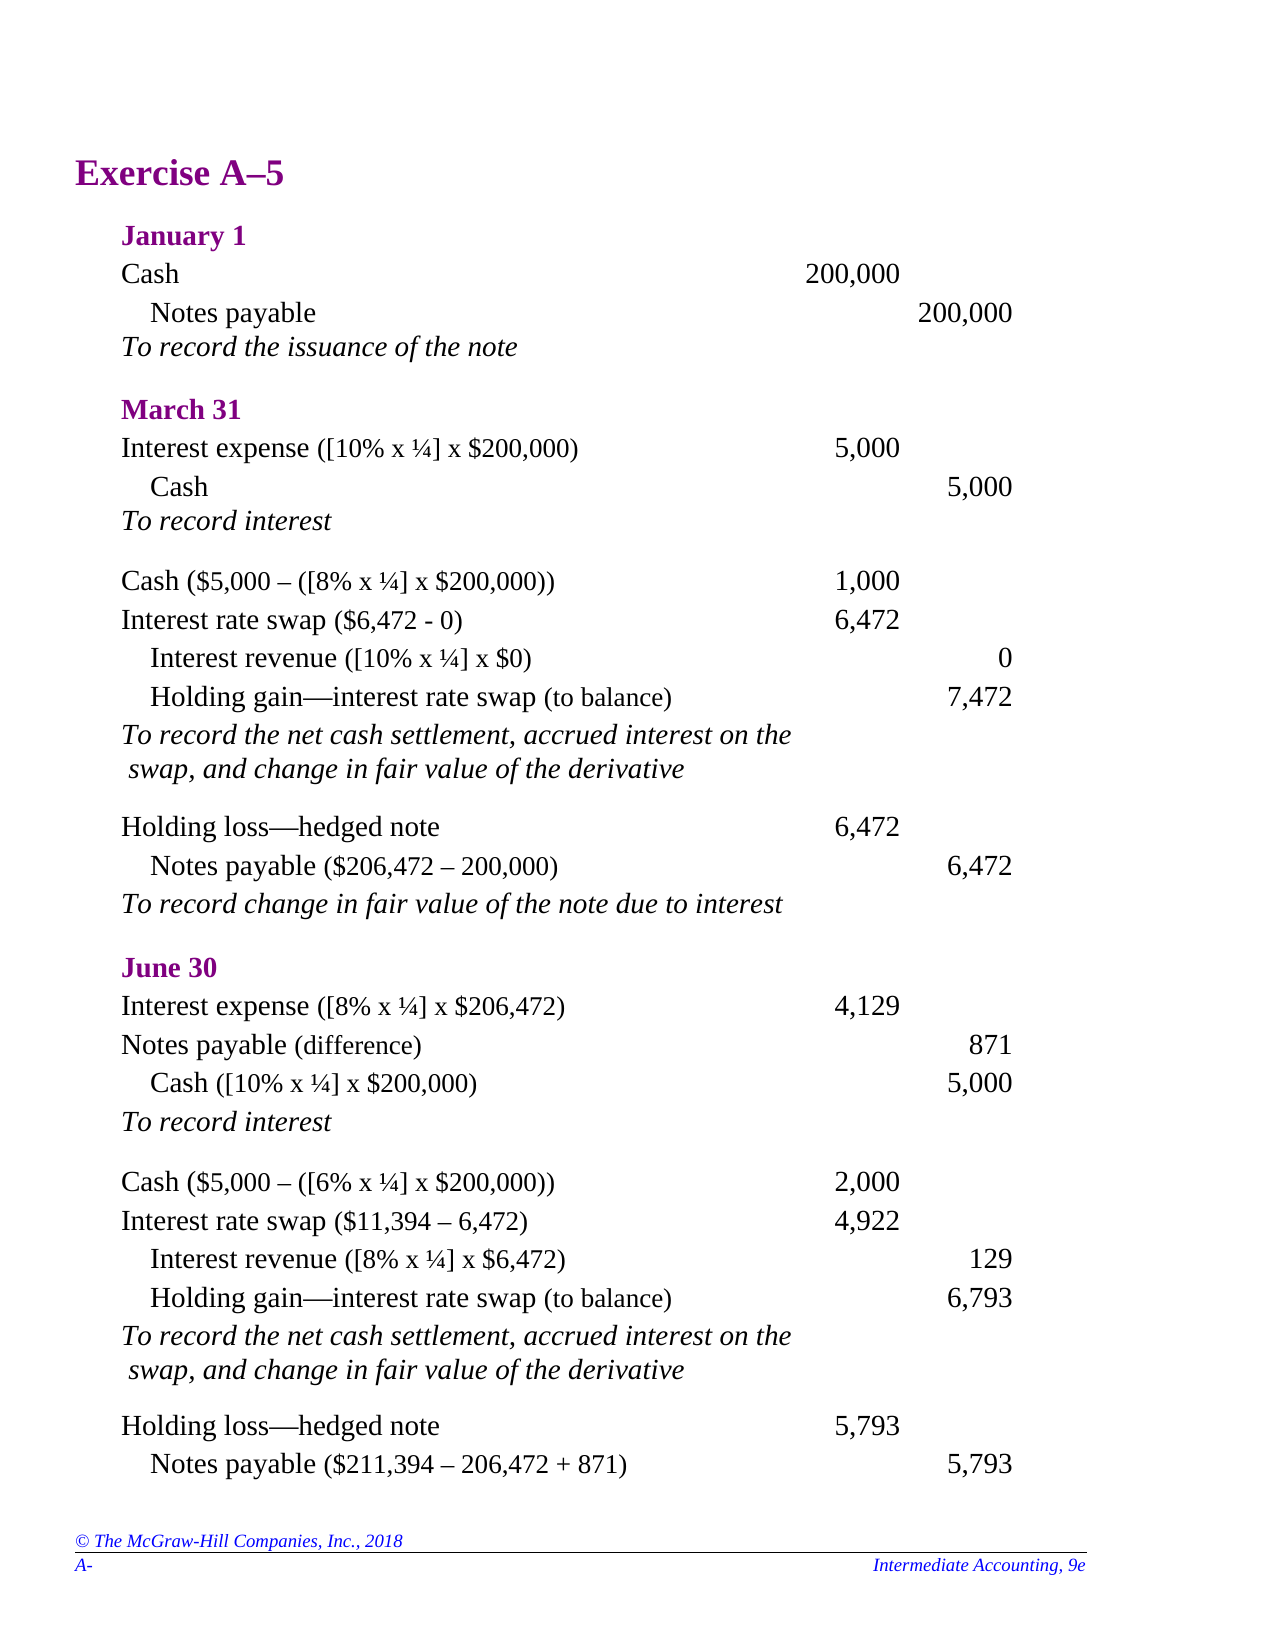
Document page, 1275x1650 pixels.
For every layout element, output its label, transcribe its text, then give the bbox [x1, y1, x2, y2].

text swap, and change in fair value of the derivative [121, 751, 1039, 784]
text swap, and change in fair value of the derivative [121, 1352, 1039, 1386]
text Interest expense ([10% x ¼] x $200,000) 5,000 [121, 431, 1039, 464]
text Interest revenue ([10% x ¼] x $0) 0 [121, 640, 1039, 674]
text To record change in fair value of the note due to interest [121, 886, 1039, 920]
text Cash ($5,000 – ([8% x ¼] x $200,000)) 1,000 [121, 563, 1039, 597]
text Cash ([10% x ¼] x $200,000) 5,000 [121, 1065, 1039, 1099]
text To record the net cash settlement, accrued interest on the [121, 1318, 1039, 1352]
text Interest expense ([8% x ¼] x $206,472) 4,129 [121, 988, 1039, 1022]
text Notes payable ($206,472 – 200,000) 6,472 [121, 848, 1039, 881]
text To record interest [121, 1104, 1039, 1137]
text To record the issuance of the note [121, 329, 1039, 362]
text Interest rate swap ($11,394 – 6,472) 4,922 [121, 1203, 1039, 1236]
text Cash ($5,000 – ([6% x ¼] x $200,000)) 2,000 [121, 1164, 1039, 1198]
text Notes payable 200,000 [121, 295, 1039, 329]
text Notes payable ($211,394 – 206,472 + 871) 5,793 [121, 1446, 1039, 1480]
text June 30 [121, 950, 1039, 983]
text Cash 5,000 [121, 469, 1039, 503]
text Cash 200,000 [121, 257, 1039, 290]
text To record interest [121, 503, 1039, 536]
text Holding loss—hedged note 5,793 [121, 1408, 1039, 1441]
text Holding gain—interest rate swap (to balance) 6,793 [121, 1280, 1039, 1313]
text Interest revenue ([8% x ¼] x $6,472) 129 [121, 1241, 1039, 1275]
text January 1 [121, 218, 1039, 252]
text Exercise A–5 [75, 150, 1087, 193]
text Holding gain—interest rate swap (to balance) 7,472 [121, 679, 1039, 712]
text March 31 [121, 392, 1039, 426]
text To record the net cash settlement, accrued interest on the [121, 717, 1039, 751]
text Notes payable (difference) 871 [121, 1027, 1039, 1060]
text Interest rate swap ($6,472 - 0) 6,472 [121, 602, 1039, 635]
text Holding loss—hedged note 6,472 [121, 809, 1039, 843]
